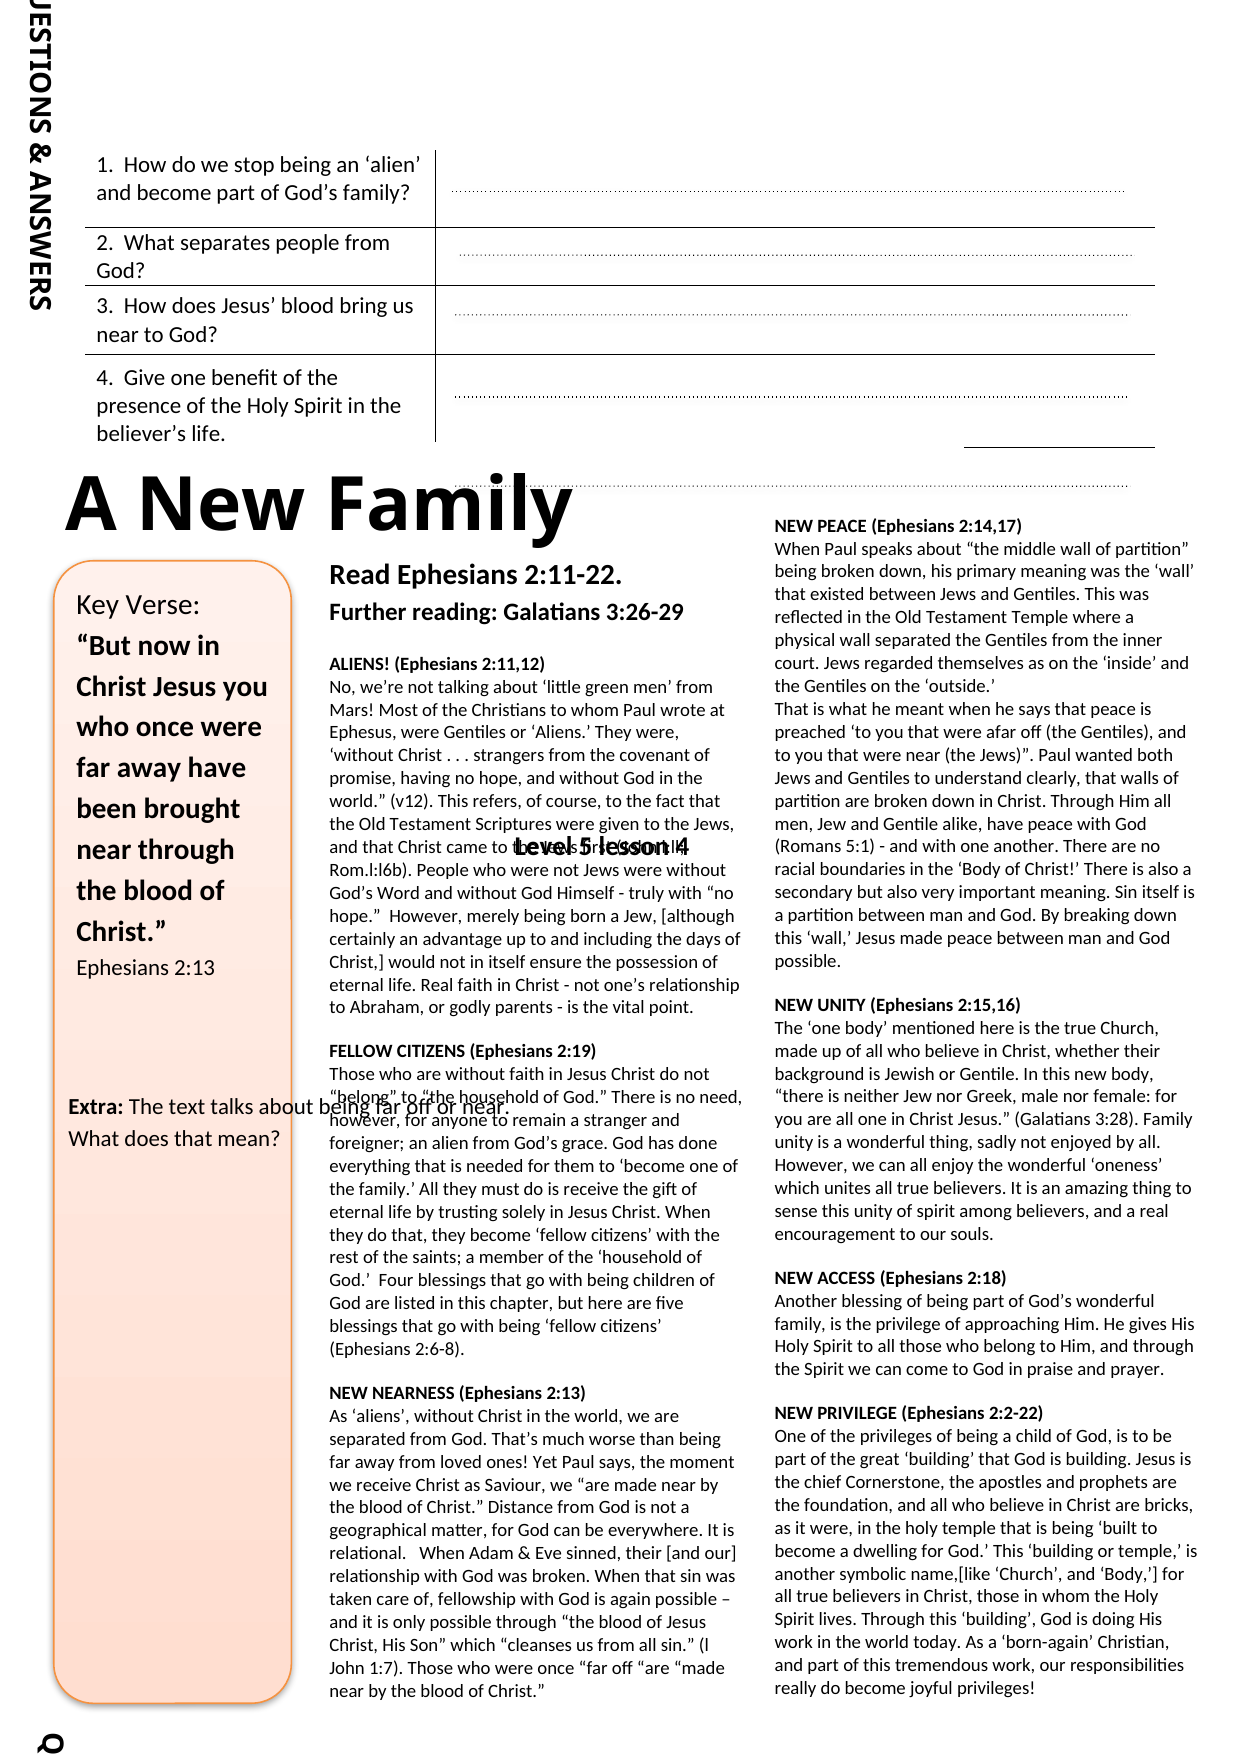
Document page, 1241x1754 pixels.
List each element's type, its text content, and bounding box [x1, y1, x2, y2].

table_cell 3. How does Jesus’ blood bring us near to God? [85, 286, 435, 354]
table_cell [436, 228, 1155, 284]
table_header [436, 150, 1155, 227]
table_header 1. How do we stop being an ‘alien’ and become part of God’s family? [85, 150, 435, 227]
table_cell 2. What separates people from God? . [85, 228, 435, 284]
table_cell 4. Give one benefit of the presence of the Holy Spirit in the believer’s life. [85, 355, 435, 442]
table_cell [436, 355, 1155, 447]
table_cell [964, 448, 1155, 553]
table_cell [436, 286, 1155, 354]
